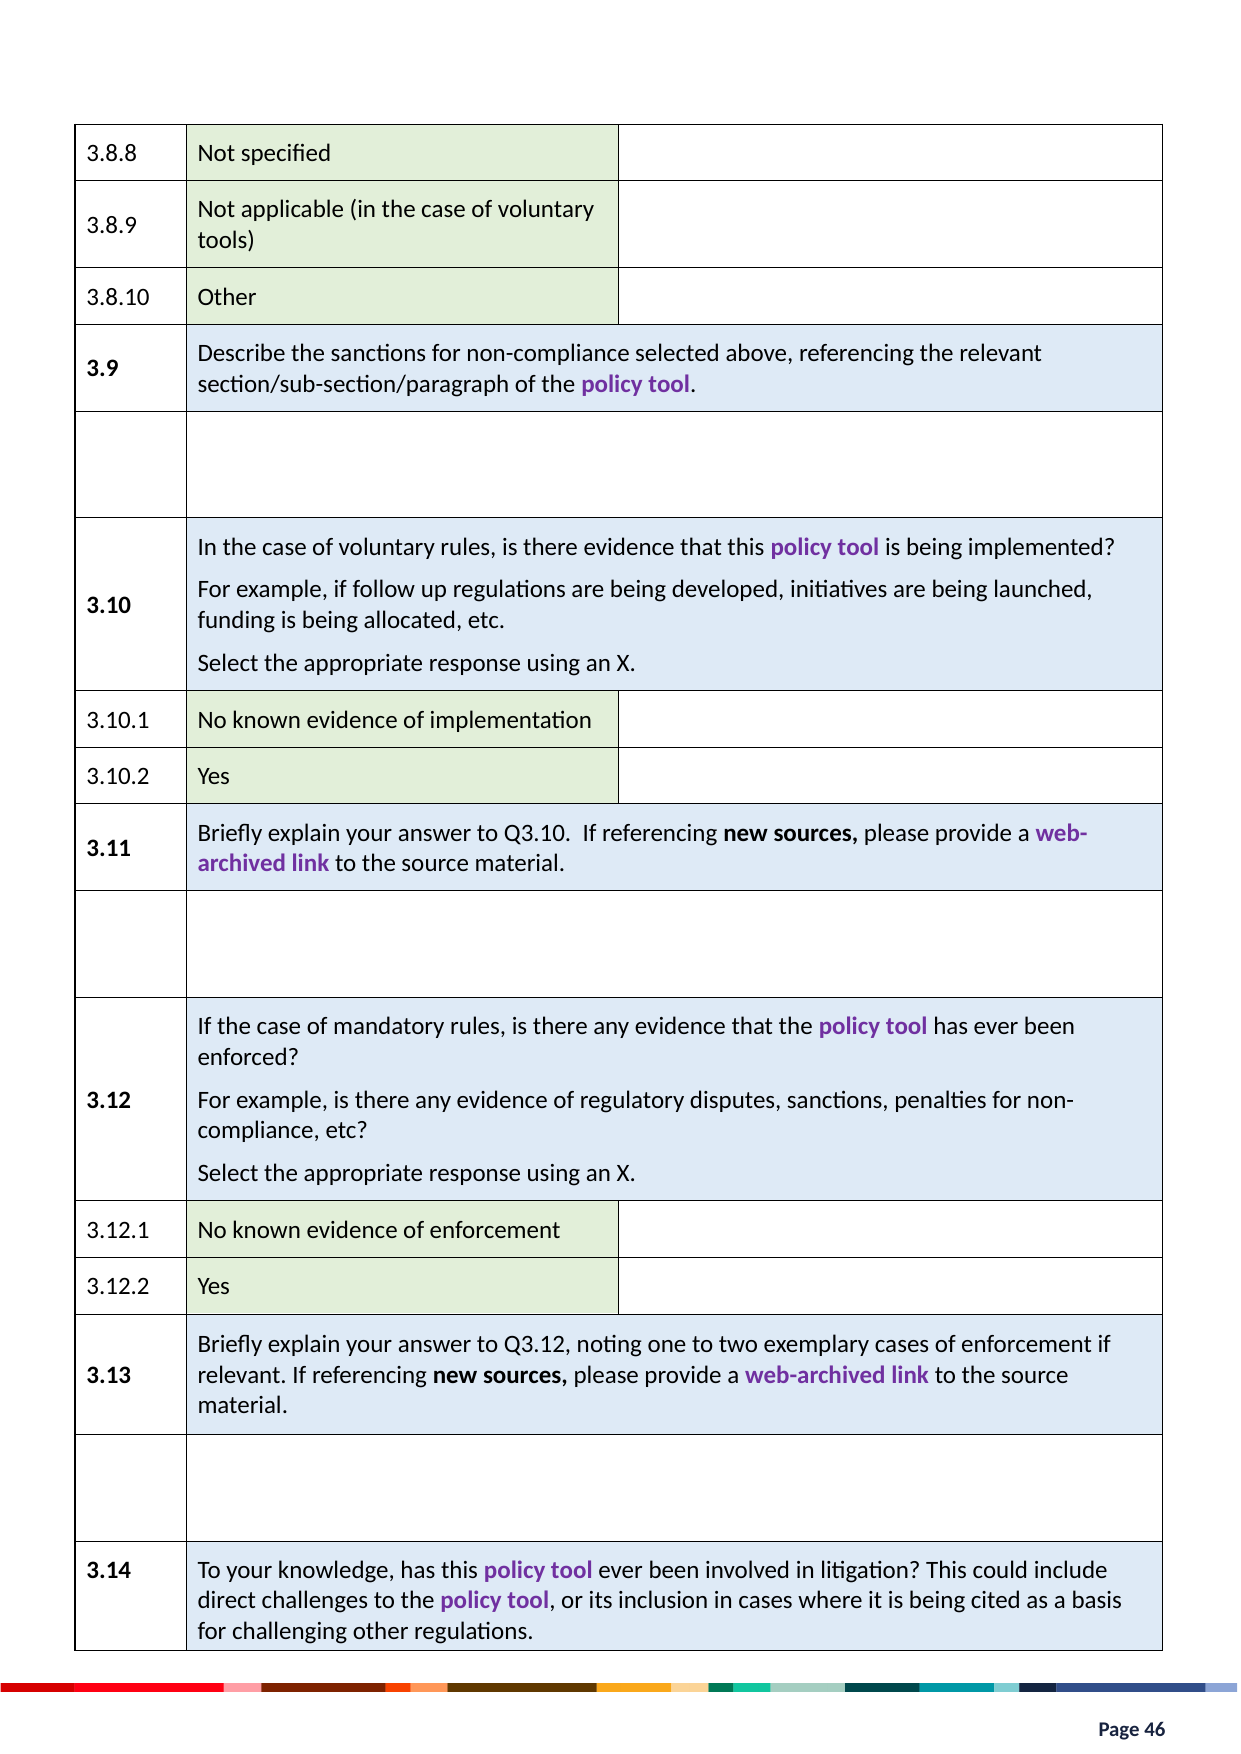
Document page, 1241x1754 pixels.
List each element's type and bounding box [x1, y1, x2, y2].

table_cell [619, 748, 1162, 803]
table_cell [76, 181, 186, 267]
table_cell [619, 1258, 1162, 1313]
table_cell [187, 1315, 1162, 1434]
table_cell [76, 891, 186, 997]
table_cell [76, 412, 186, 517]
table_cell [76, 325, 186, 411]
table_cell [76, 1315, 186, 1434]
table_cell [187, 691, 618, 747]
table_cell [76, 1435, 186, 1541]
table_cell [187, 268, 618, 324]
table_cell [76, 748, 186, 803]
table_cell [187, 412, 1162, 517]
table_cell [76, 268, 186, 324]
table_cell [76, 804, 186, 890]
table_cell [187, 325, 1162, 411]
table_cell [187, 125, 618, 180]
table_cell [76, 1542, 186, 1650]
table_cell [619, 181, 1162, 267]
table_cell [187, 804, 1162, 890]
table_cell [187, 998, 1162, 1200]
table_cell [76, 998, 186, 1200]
picture [0, 1683, 1236, 1692]
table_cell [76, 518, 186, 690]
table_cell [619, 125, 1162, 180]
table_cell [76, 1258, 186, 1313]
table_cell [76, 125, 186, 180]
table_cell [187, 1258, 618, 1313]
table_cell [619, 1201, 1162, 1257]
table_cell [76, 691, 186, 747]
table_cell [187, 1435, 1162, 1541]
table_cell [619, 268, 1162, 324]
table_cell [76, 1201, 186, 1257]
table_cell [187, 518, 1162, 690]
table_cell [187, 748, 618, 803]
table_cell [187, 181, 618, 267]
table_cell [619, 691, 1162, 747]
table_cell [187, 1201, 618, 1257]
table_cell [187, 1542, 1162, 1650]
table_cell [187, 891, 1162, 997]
